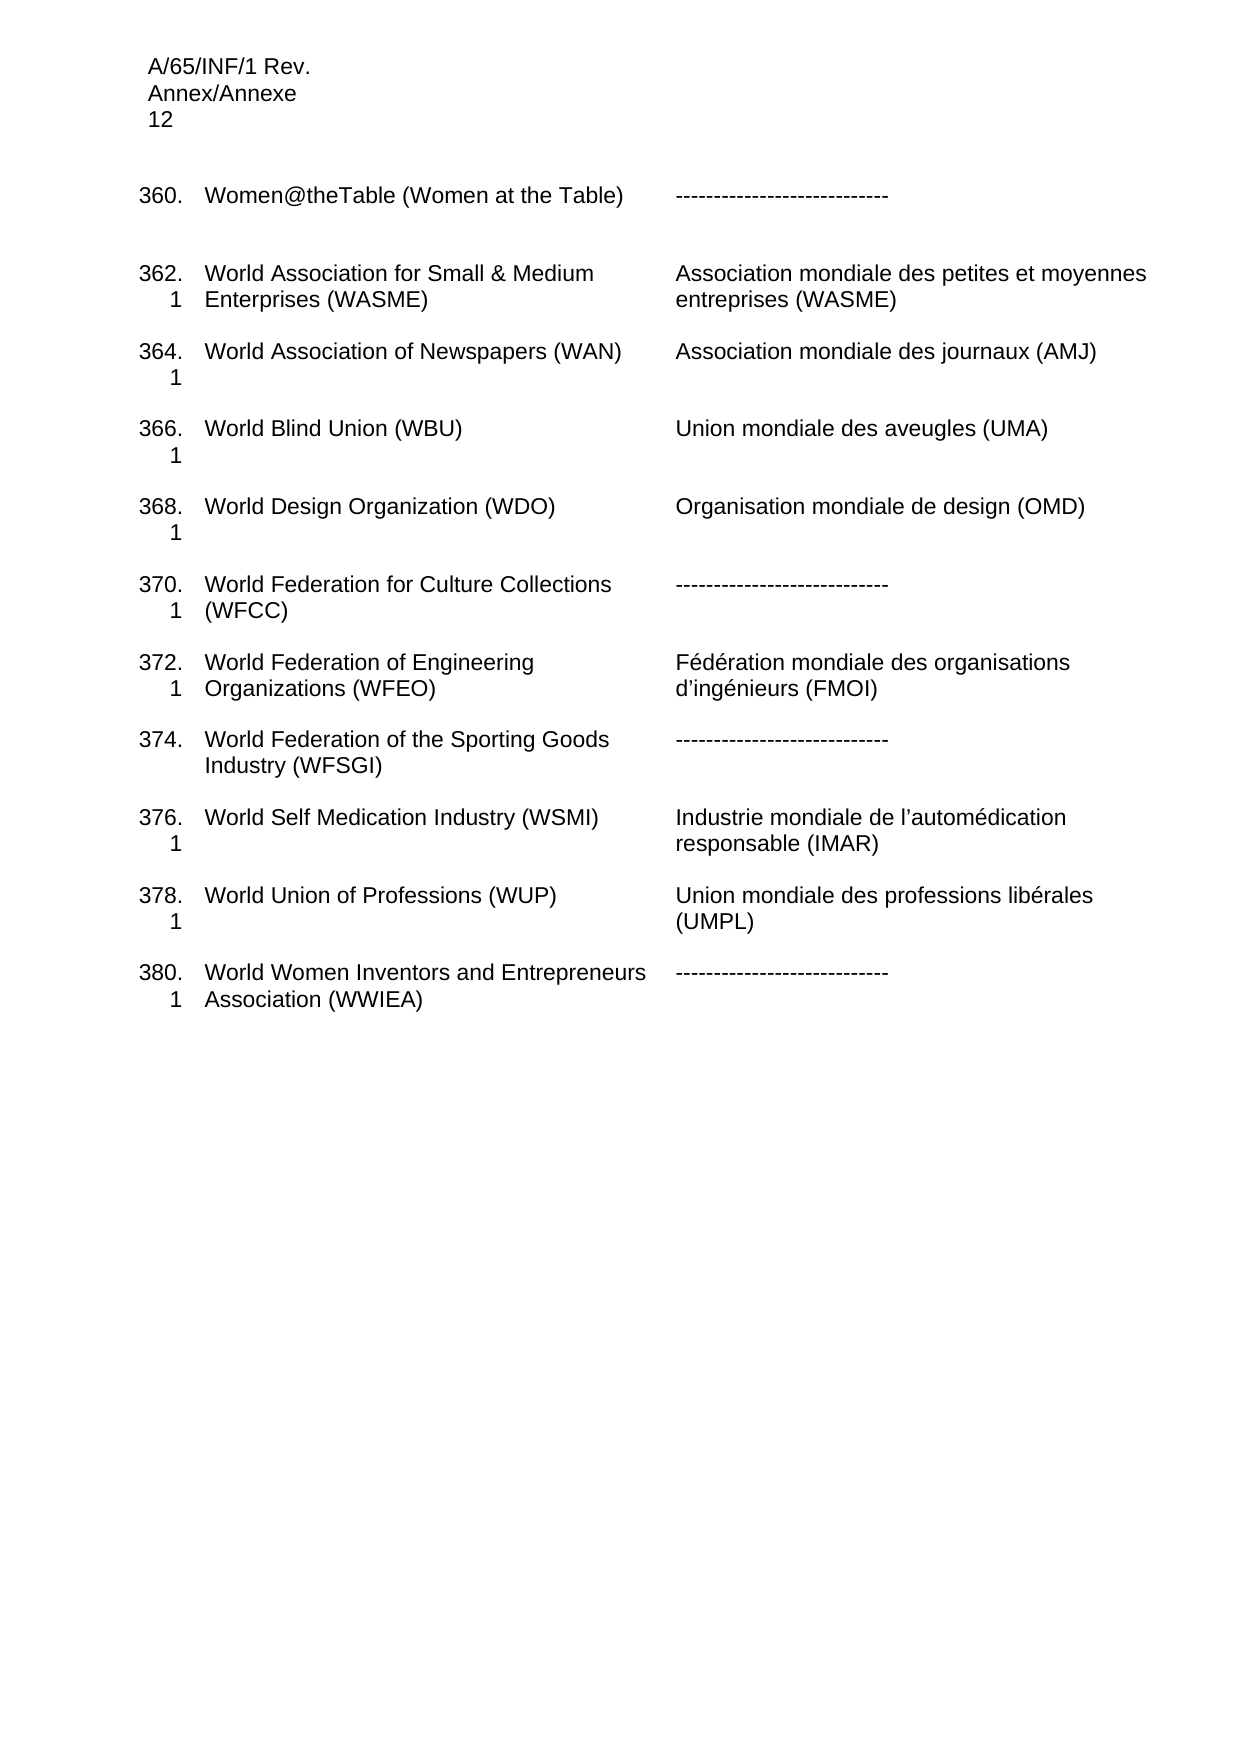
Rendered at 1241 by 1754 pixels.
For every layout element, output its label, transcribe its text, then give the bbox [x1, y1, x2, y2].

table_cell World Federation of the Sporting Goods Industry (WFSGI) [193, 726, 664, 804]
table_cell Union mondiale des professions libérales (UMPL) [664, 882, 1189, 959]
table_cell World Self Medication Industry (WSMI) [193, 804, 664, 882]
table_cell 1 [83, 493, 193, 571]
table_cell 1 [83, 338, 193, 415]
table_cell ---------------------------- [664, 182, 1189, 260]
table_cell ---------------------------- [664, 726, 1189, 804]
table_cell World Association of Newspapers (WAN) [193, 338, 664, 415]
table_cell World Federation of Engineering Organizations (WFEO) [193, 649, 664, 726]
table_cell [83, 182, 193, 260]
table_cell World Union of Professions (WUP) [193, 882, 664, 959]
table_cell [83, 726, 193, 804]
table_cell World Women Inventors and Entrepreneurs Association (WWIEA) [193, 959, 664, 1037]
table_cell Women@theTable (Women at the Table) [193, 182, 664, 260]
table_cell 1 [83, 260, 193, 338]
table_cell 1 [83, 959, 193, 1037]
table_cell Union mondiale des aveugles (UMA) [664, 415, 1189, 493]
table_cell Fédération mondiale des organisations d’ingénieurs (FMOI) [664, 649, 1189, 726]
table_cell World Association for Small & Medium Enterprises (WASME) [193, 260, 664, 338]
table_cell 1 [83, 804, 193, 882]
table_cell Organisation mondiale de design (OMD) [664, 493, 1189, 571]
table_cell World Federation for Culture Collections (WFCC) [193, 571, 664, 648]
table_cell ---------------------------- [664, 959, 1189, 1037]
table_cell Industrie mondiale de l’automédication responsable (IMAR) [664, 804, 1189, 882]
table_cell World Blind Union (WBU) [193, 415, 664, 493]
table_cell World Design Organization (WDO) [193, 493, 664, 571]
table_cell 1 [83, 571, 193, 648]
table_cell ---------------------------- [664, 571, 1189, 648]
table_cell 1 [83, 415, 193, 493]
table_cell 1 [83, 882, 193, 959]
table_cell Association mondiale des petites et moyennes entreprises (WASME) [664, 260, 1189, 338]
table_cell 1 [83, 649, 193, 726]
table_cell Association mondiale des journaux (AMJ) [664, 338, 1189, 415]
